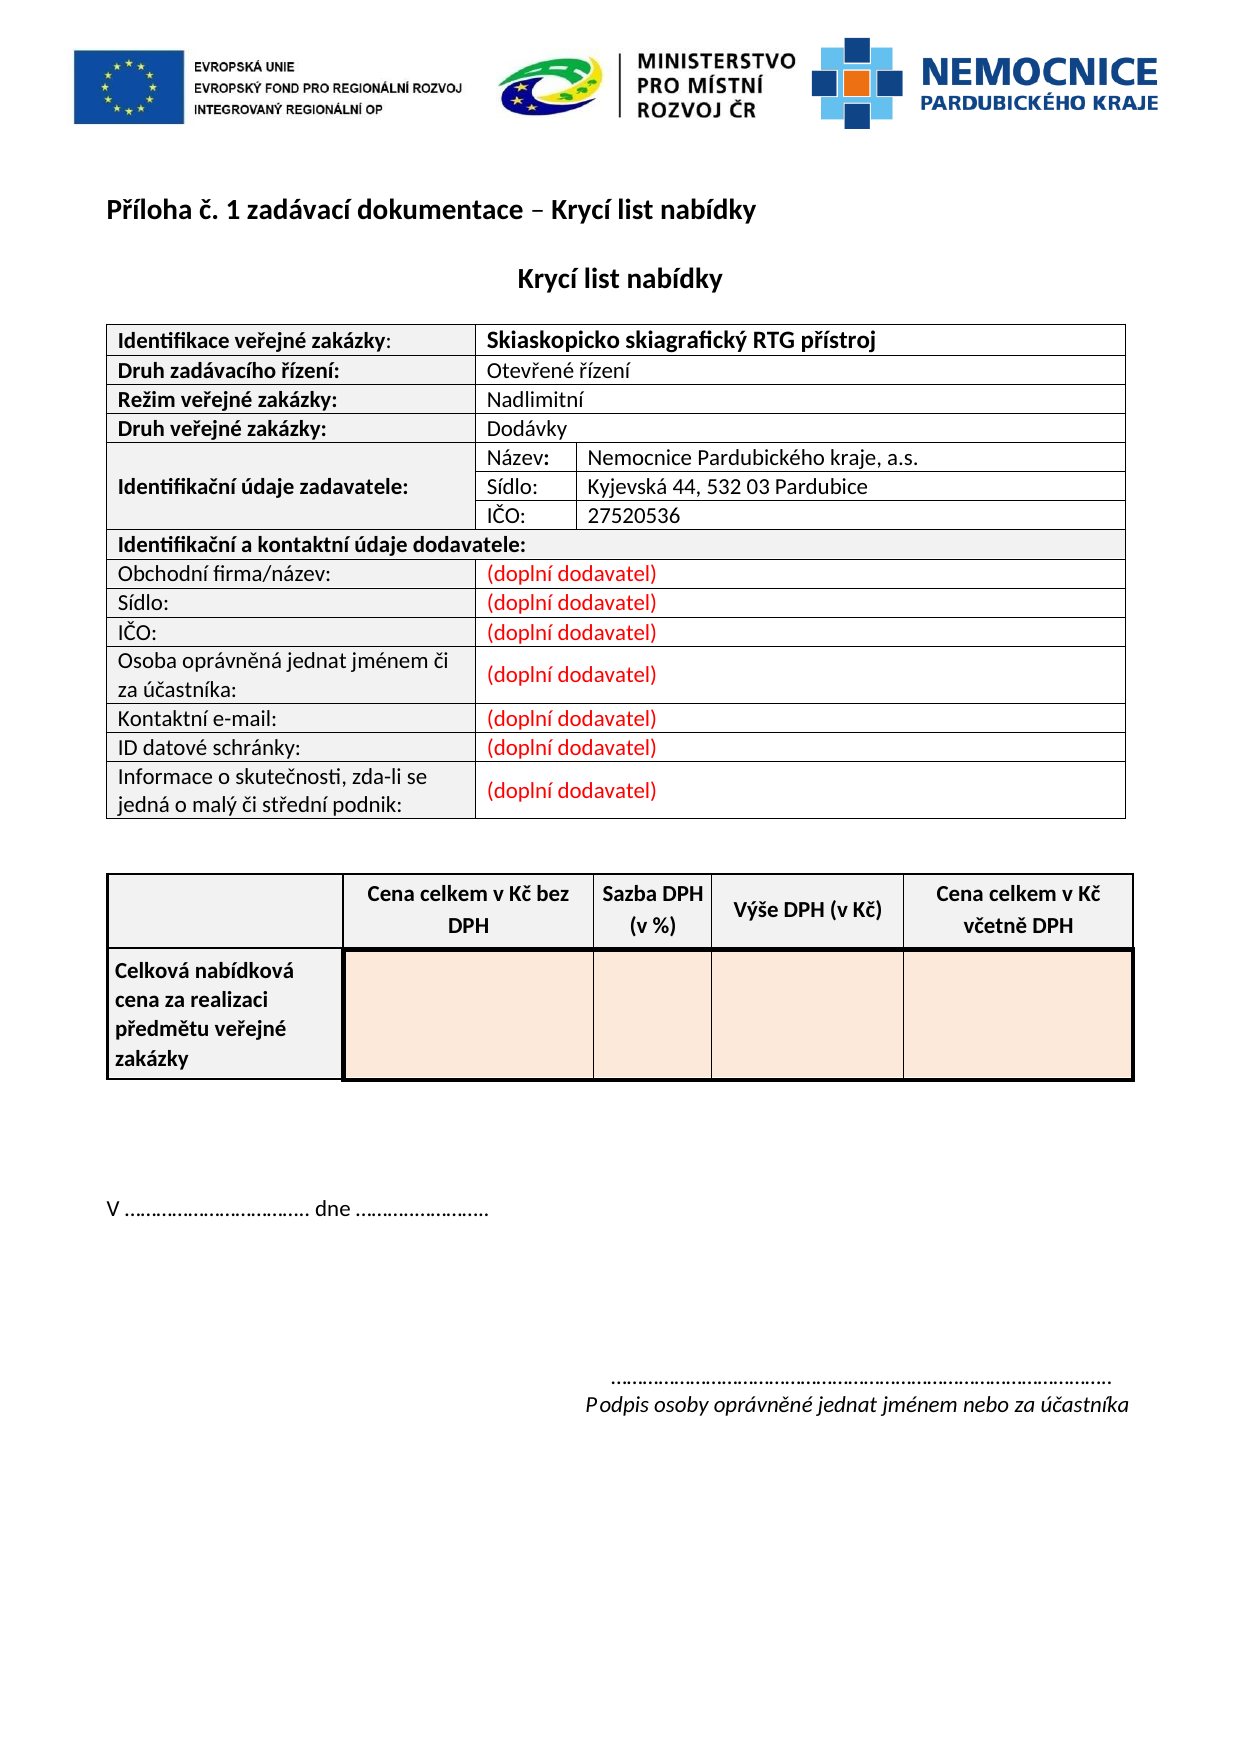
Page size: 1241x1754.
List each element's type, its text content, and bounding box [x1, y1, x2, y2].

table_cell (doplní dodavatel) [476, 647, 1125, 703]
table_header Cena celkem v Kč bez DPH [344, 875, 593, 947]
table_header Cena celkem v Kč včetně DPH [904, 875, 1132, 947]
table_cell (doplní dodavatel) [476, 589, 1125, 617]
table_header [109, 875, 342, 947]
text ………………………………………………………………………………….. [106, 1362, 1134, 1390]
table_cell Druh veřejné zakázky: [107, 414, 475, 442]
table_header Sazba DPH (v %) [594, 875, 711, 947]
table_cell 27520536 [577, 501, 1125, 529]
table_cell IČO: [107, 618, 475, 646]
table_cell [904, 952, 1131, 1077]
table_cell IČO: [476, 501, 576, 529]
table_cell Identifikační a kontaktní údaje dodavatele: [107, 530, 1125, 558]
table_cell Režim veřejné zakázky: [107, 385, 475, 413]
table_cell Osoba oprávněná jednat jménem či za účastníka: [107, 647, 475, 703]
table_cell Obchodní firma/název: [107, 560, 475, 587]
table_header Výše DPH (v Kč) [712, 875, 903, 947]
text Podpis osoby oprávněné jednat jménem nebo za účastníka [106, 1390, 1134, 1418]
table_cell Dodávky [476, 414, 1125, 442]
table_cell Nadlimitní [476, 385, 1125, 413]
table_header Identifikace veřejné zakázky: [107, 325, 475, 355]
table_cell (doplní dodavatel) [476, 704, 1125, 732]
table_cell Sídlo: [476, 472, 576, 500]
table_cell Otevřené řízení [476, 356, 1125, 384]
table_header Skiaskopicko skiagrafický RTG přístroj [476, 325, 1125, 355]
table_cell [594, 952, 711, 1077]
table_cell (doplní dodavatel) [476, 618, 1125, 646]
picture [810, 37, 1158, 130]
table_cell (doplní dodavatel) [476, 762, 1125, 818]
text V …………………………….. dne ………..………….. [106, 1194, 1134, 1222]
table_cell Celková nabídková cena za realizaci předmětu veřejné zakázky [109, 949, 341, 1077]
text Krycí list nabídky [106, 260, 1134, 295]
table_cell Identifikační údaje zadavatele: [107, 443, 475, 529]
table_cell Název: [476, 443, 576, 471]
table_cell Informace o skutečnosti, zda-li se jedná o malý či střední podnik: [107, 762, 475, 818]
table_cell Druh zadávacího řízení: [107, 356, 475, 384]
table_cell Kontaktní e-mail: [107, 704, 475, 732]
table_cell [712, 952, 903, 1077]
table_cell Nemocnice Pardubického kraje, a.s. [577, 443, 1125, 471]
table_cell [346, 952, 593, 1077]
text Příloha č. 1 zadávací dokumentace – Krycí list nabídky [106, 191, 1134, 227]
table_cell (doplní dodavatel) [476, 733, 1125, 761]
table_cell (doplní dodavatel) [476, 560, 1125, 587]
table_cell Kyjevská 44, 532 03 Pardubice [577, 472, 1125, 500]
table_cell Sídlo: [107, 589, 475, 617]
table_cell ID datové schránky: [107, 733, 475, 761]
